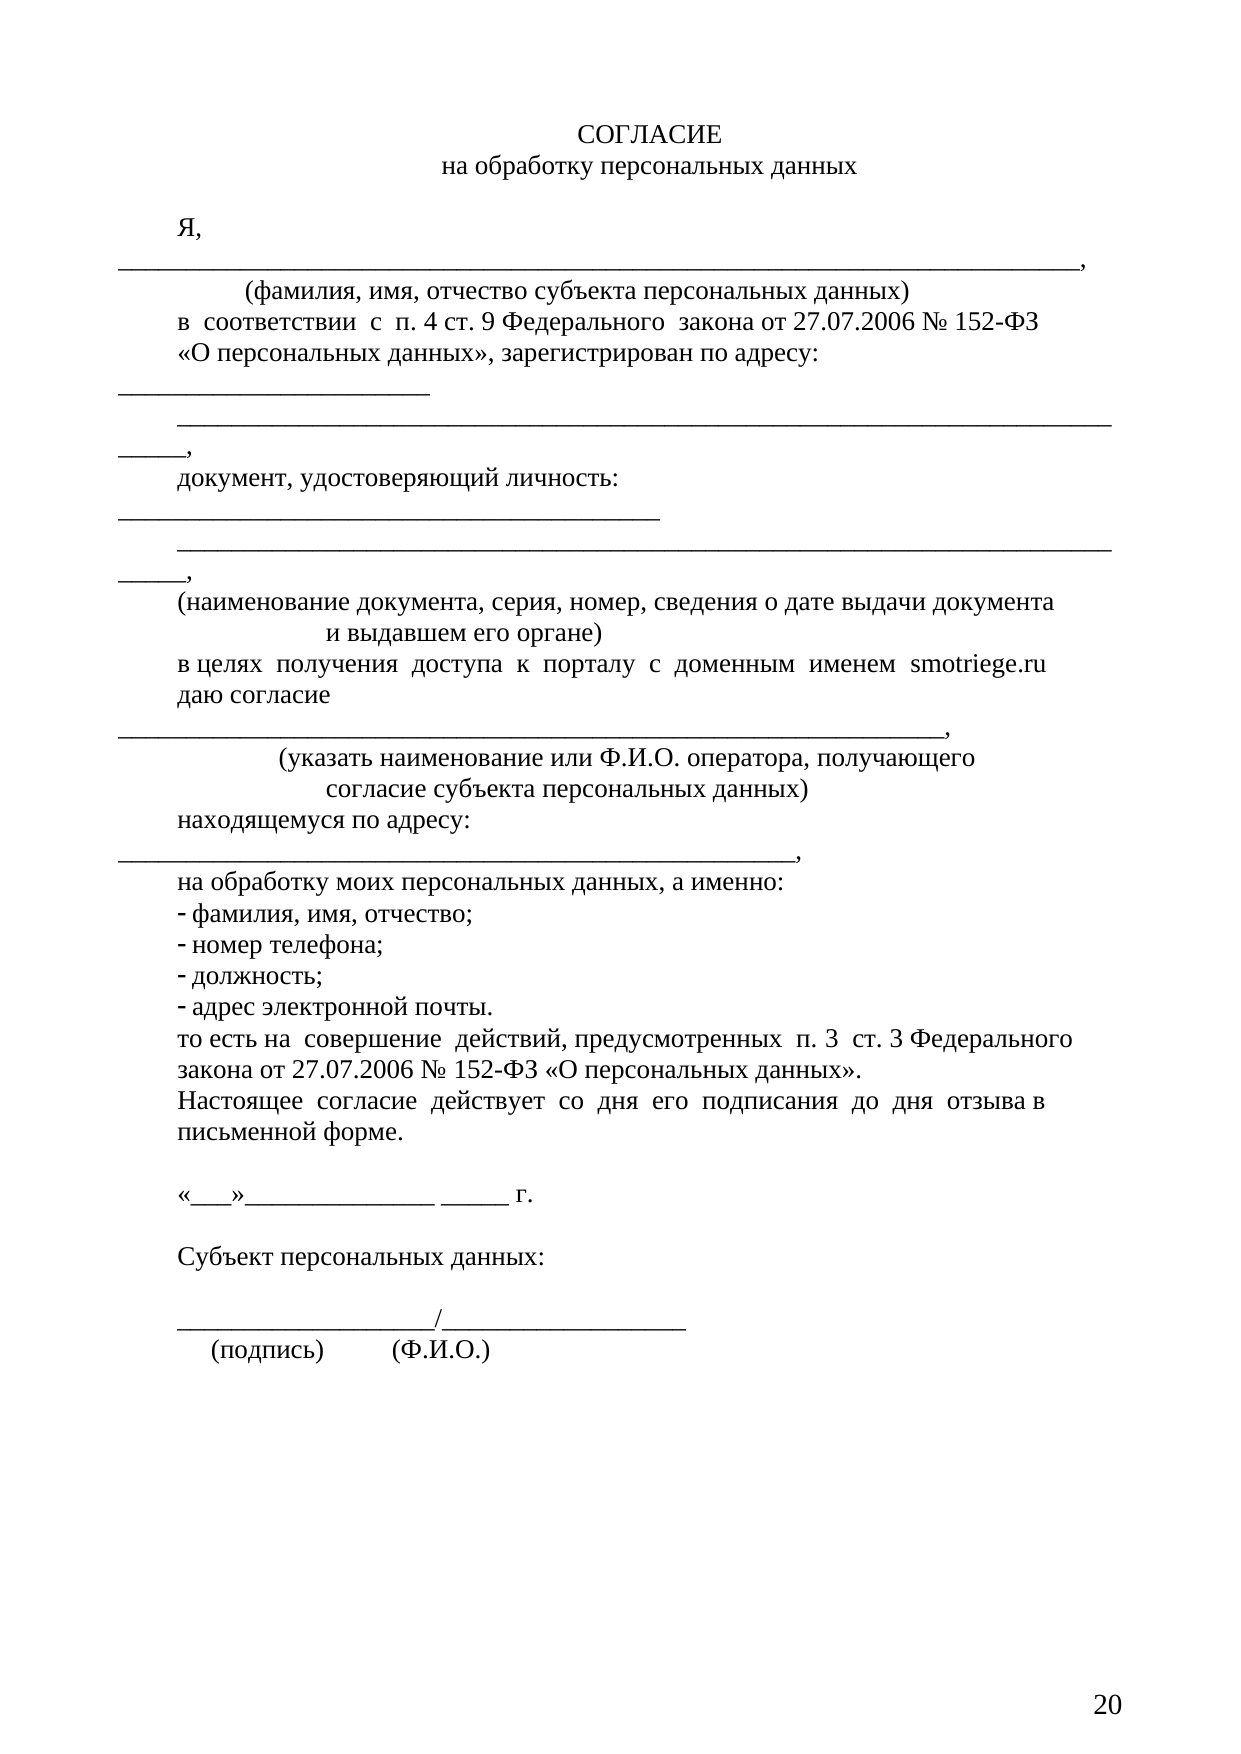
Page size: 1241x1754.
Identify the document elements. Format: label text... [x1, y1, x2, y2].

text закона от 27.07.2006 № 152-ФЗ «О персональных данных». [118, 1053, 1122, 1084]
list номер телефона; [118, 928, 1122, 959]
text на обработку моих персональных данных, а именно: [118, 866, 1122, 897]
text Настоящее согласие действует со дня его подписания до дня отзыва в [118, 1084, 1122, 1115]
text Я, _______________________________________________________________________, [118, 211, 1122, 274]
text (наименование документа, серия, номер, сведения о дате выдачи документа [118, 585, 1122, 616]
list фамилия, имя, отчество; [118, 897, 1122, 928]
text __________________________________________________________________________, [118, 523, 1122, 585]
list должность; [118, 959, 1122, 990]
text (указать наименование или Ф.И.О. оператора, получающего [118, 741, 1122, 772]
text ___________________/__________________ [118, 1302, 1122, 1333]
text документ, удостоверяющий личность: ________________________________________ [118, 461, 1122, 523]
text «___»______________ _____ г. [118, 1177, 1122, 1208]
text Субъект персональных данных: [118, 1240, 1122, 1271]
text находящемуся по адресу: __________________________________________________, [118, 803, 1122, 866]
text (подпись) (Ф.И.О.) [118, 1333, 1122, 1364]
text «О персональных данных», зарегистрирован по адресу: _______________________ [118, 336, 1122, 398]
text в соответствии с п. 4 ст. 9 Федерального закона от 27.07.2006 № 152-ФЗ [118, 305, 1122, 336]
text __________________________________________________________________________, [118, 398, 1122, 461]
text в целях получения доступа к порталу с доменным именем smotriege.ru [118, 647, 1122, 679]
text (фамилия, имя, отчество субъекта персональных данных) [118, 274, 1122, 305]
text то есть на совершение действий, предусмотренных п. 3 ст. 3 Федерального [118, 1022, 1122, 1053]
text на обработку персональных данных [118, 149, 1122, 180]
text и выдавшем его органе) [118, 616, 1122, 647]
text согласие субъекта персональных данных) [118, 772, 1122, 803]
text даю согласие _____________________________________________________________, [118, 679, 1122, 741]
text письменной форме. [118, 1115, 1122, 1146]
list адрес электронной почты. [118, 990, 1122, 1022]
text СОГЛАСИЕ [118, 118, 1122, 149]
